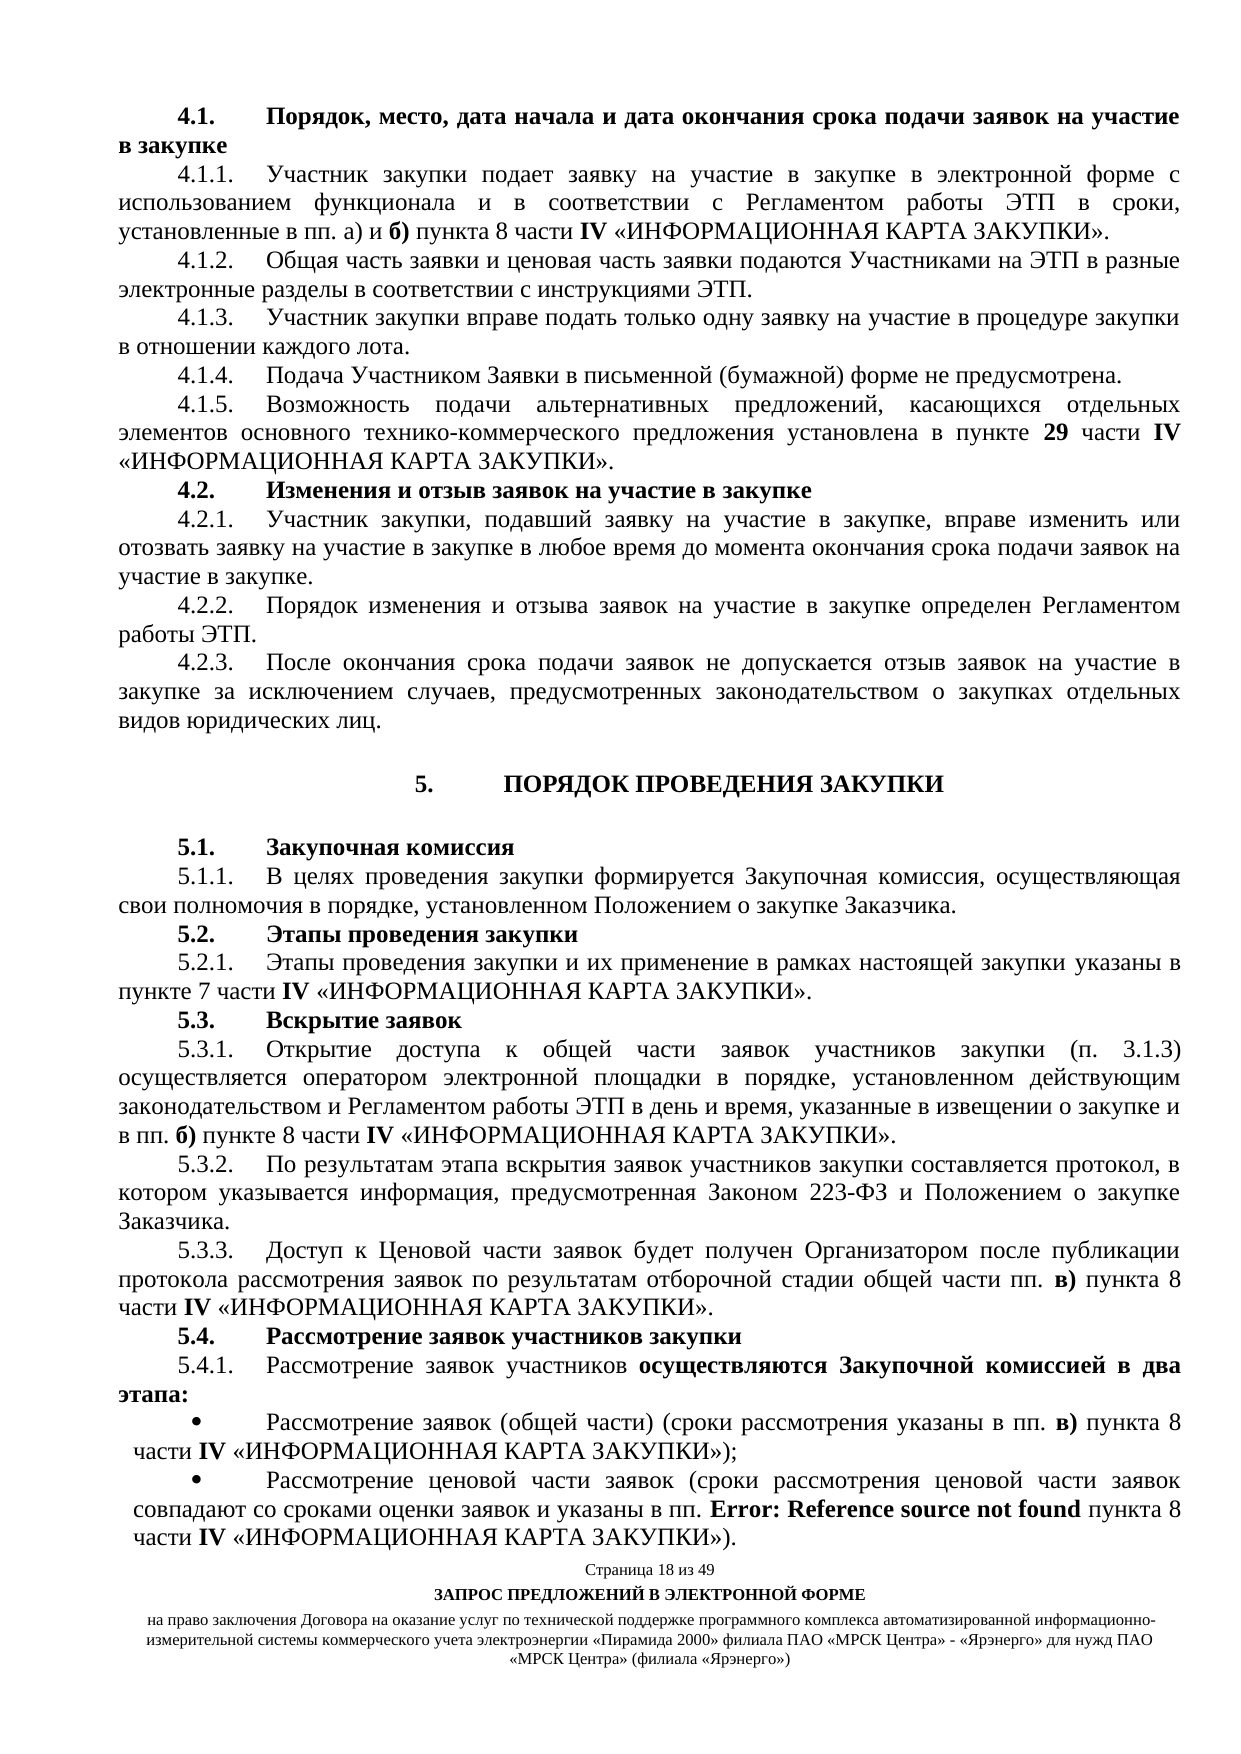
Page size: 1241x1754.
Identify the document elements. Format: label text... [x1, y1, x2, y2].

subtitle Участник закупки, подавший заявку на участие в закупке, вправе изменить или отозвать заявку на участие в закупке в любое время до момента окончания срока подачи заявок на участие в закупке. [118, 504, 1181, 590]
subtitle Рассмотрение заявок участников осуществляются Закупочной комиссией в два этапа: [118, 1350, 1181, 1407]
subtitle Этапы проведения закупки и их применение в рамках настоящей закупки указаны в пункте 7 части IV «ИНФОРМАЦИОННАЯ КАРТА ЗАКУПКИ». [118, 947, 1181, 1005]
subtitle Подача Участником Заявки в письменной (бумажной) форме не предусмотрена. [118, 360, 1181, 389]
subtitle Вскрытие заявок [118, 1005, 1181, 1034]
subtitle Открытие доступа к общей части заявок участников закупки (п. 3.1.3) осуществляется оператором электронной площадки в порядке, установленном действующим законодательством и Регламентом работы ЭТП в день и время, указанные в извещении о закупке и в пп. б) пункте 8 части IV «ИНФОРМАЦИОННАЯ КАРТА ЗАКУПКИ». [118, 1034, 1181, 1149]
subtitle Рассмотрение заявок участников закупки [118, 1321, 1181, 1350]
subtitle После окончания срока подачи заявок не допускается отзыв заявок на участие в закупке за исключением случаев, предусмотренных законодательством о закупках отдельных видов юридических лиц. [118, 647, 1181, 734]
subtitle Порядок, место, дата начала и дата окончания срока подачи заявок на участие в закупке [118, 101, 1181, 159]
subtitle Порядок изменения и отзыва заявок на участие в закупке определен Регламентом работы ЭТП. [118, 590, 1181, 647]
subtitle Изменения и отзыв заявок на участие в закупке [118, 475, 1181, 504]
subtitle Участник закупки вправе подать только одну заявку на участие в процедуре закупки в отношении каждого лота. [118, 302, 1181, 360]
subtitle По результатам этапа вскрытия заявок участников закупки составляется протокол, в котором указывается информация, предусмотренная Законом 223-ФЗ и Положением о закупке Заказчика. [118, 1149, 1181, 1235]
subtitle Доступ к Ценовой части заявок будет получен Организатором после публикации протокола рассмотрения заявок по результатам отборочной стадии общей части пп. в) пункта 8 части IV «ИНФОРМАЦИОННАЯ КАРТА ЗАКУПКИ». [118, 1235, 1181, 1321]
subtitle Возможность подачи альтернативных предложений, касающихся отдельных элементов основного технико-коммерческого предложения установлена в пункте 29 части IV «ИНФОРМАЦИОННАЯ КАРТА ЗАКУПКИ». [118, 389, 1181, 475]
subtitle Закупочная комиссия [118, 832, 1181, 861]
subtitle В целях проведения закупки формируется Закупочная комиссия, осуществляющая свои полномочия в порядке, установленном Положением о закупке Заказчика. [118, 861, 1181, 919]
subtitle Общая часть заявки и ценовая часть заявки подаются Участниками на ЭТП в разные электронные разделы в соответствии с инструкциями ЭТП. [118, 245, 1181, 302]
subtitle Этапы проведения закупки [118, 919, 1181, 947]
subtitle Рассмотрение заявок (общей части) (сроки рассмотрения указаны в пп. в) пункта 8 части IV «ИНФОРМАЦИОННАЯ КАРТА ЗАКУПКИ»); [133, 1407, 1181, 1465]
subtitle ПОРЯДОК ПРОВЕДЕНИЯ ЗАКУПКИ [118, 769, 1181, 797]
subtitle Участник закупки подает заявку на участие в закупке в электронной форме с использованием функционала и в соответствии с Регламентом работы ЭТП в сроки, установленные в пп. а) и б) пункта 8 части IV «ИНФОРМАЦИОННАЯ КАРТА ЗАКУПКИ». [118, 159, 1181, 245]
